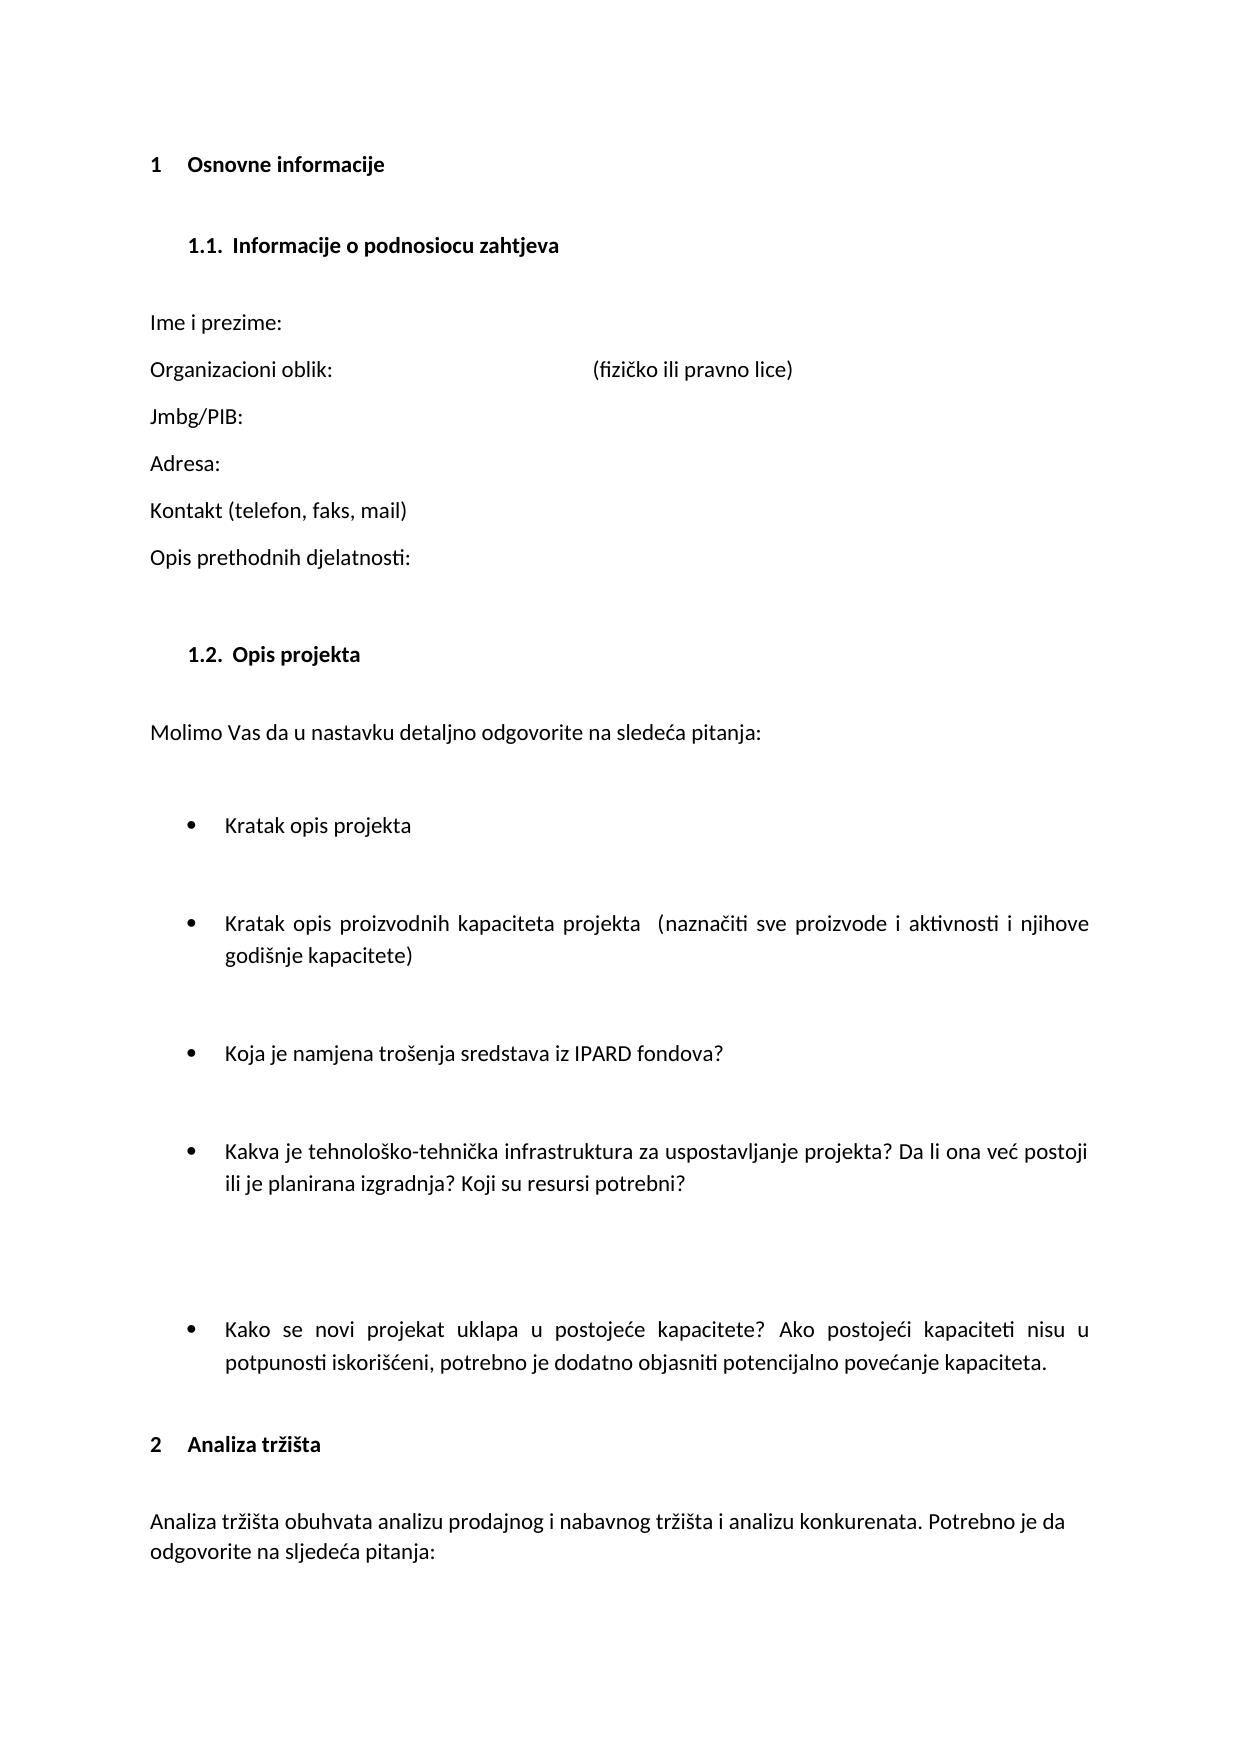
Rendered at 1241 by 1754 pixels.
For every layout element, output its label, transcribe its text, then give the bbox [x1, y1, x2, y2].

text Opis prethodnih djelatnosti: [150, 543, 1090, 571]
list Kakva je tehnološko-tehnička infrastruktura za uspostavljanje projekta? Da li ona već postoji ili je planirana izgradnja? Koji su resursi potrebni? [187, 1137, 1090, 1197]
subtitle Opis projekta [187, 641, 1090, 669]
text Ime i prezime: [150, 308, 1090, 336]
subtitle Osnovne informacije [150, 150, 1090, 178]
list Kratak opis proizvodnih kapaciteta projekta (naznačiti sve proizvode i aktivnosti i njihove godišnje kapacitete) [187, 909, 1090, 969]
text Kontakt (telefon, faks, mail) [150, 496, 1090, 524]
list Kratak opis projekta [187, 811, 1090, 839]
text Organizacioni oblik: (fizičko ili pravno lice) [150, 355, 1090, 383]
text Analiza tržišta obuhvata analizu prodajnog i nabavnog tržišta i analizu konkurenata. Potrebno je da odgovorite na sljedeća pitanja: [150, 1507, 1090, 1565]
text Adresa: [150, 449, 1090, 477]
subtitle Informacije o podnosiocu zahtjeva [187, 231, 1090, 259]
subtitle Analiza tržišta [150, 1430, 1090, 1458]
text Molimo Vas da u nastavku detaljno odgovorite na sledeća pitanja: [150, 718, 1090, 746]
text Jmbg/PIB: [150, 402, 1090, 430]
list Kako se novi projekat uklapa u postojeće kapacitete? Ako postojeći kapaciteti nisu u potpunosti iskorišćeni, potrebno je dodatno objasniti potencijalno povećanje kapaciteta. [187, 1316, 1090, 1376]
list Koja je namjena trošenja sredstava iz IPARD fondova? [187, 1039, 1090, 1067]
